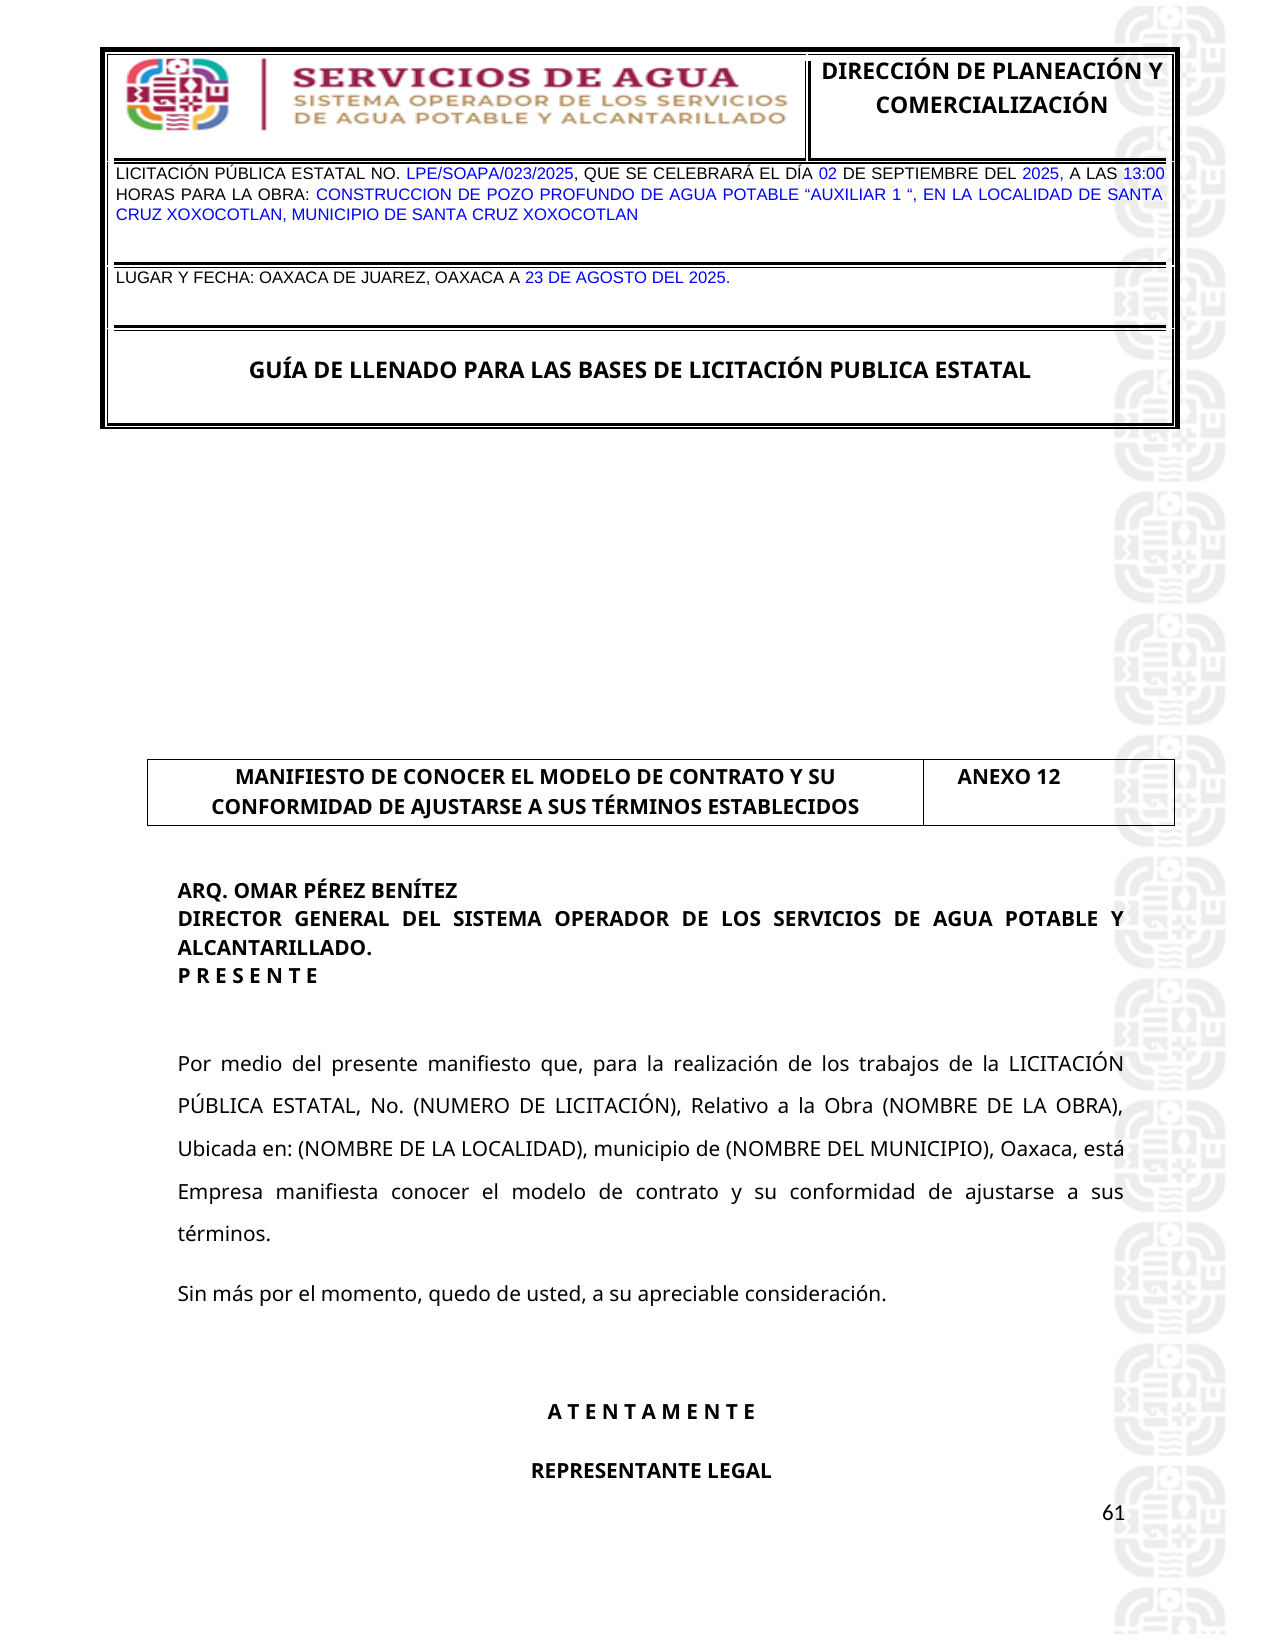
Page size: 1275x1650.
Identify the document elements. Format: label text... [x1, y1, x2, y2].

text P R E S E N T E [177, 961, 1125, 990]
text REPRESENTANTE LEGAL [177, 1457, 1125, 1485]
picture [1099, 52, 1175, 427]
text ARQ. OMAR PÉREZ BENÍTEZ [177, 876, 1125, 904]
table_header MANIFIESTO DE CONOCER EL MODELO DE CONTRATO Y SU CONFORMIDAD DE AJUSTARSE A SUS TÉRMINOS ESTABLECIDOS [148, 760, 923, 825]
text DIRECTOR GENERAL DEL SISTEMA OPERADOR DE LOS SERVICIOS DE AGUA POTABLE Y ALCANTARILLADO. [177, 904, 1125, 961]
text Por medio del presente manifiesto que, para la realización de los trabajos de la LICITACIÓN PÚBLICA ESTATAL, No. (NUMERO DE LICITACIÓN), Relativo a la Obra (NOMBRE DE LA OBRA), Ubicada en: (NOMBRE DE LA LOCALIDAD), municipio de (NOMBRE DEL MUNICIPIO), Oaxaca, está Empresa manifiesta conocer el modelo de contrato y su conformidad de ajustarse a sus términos. [177, 1049, 1125, 1248]
table_header ANEXO 12 [924, 760, 1174, 825]
text Sin más por el momento, quedo de usted, a su apreciable consideración. [177, 1279, 1125, 1307]
text A T E N T A M E N T E [177, 1397, 1125, 1426]
picture [122, 55, 796, 143]
picture [1099, 6, 1229, 1634]
